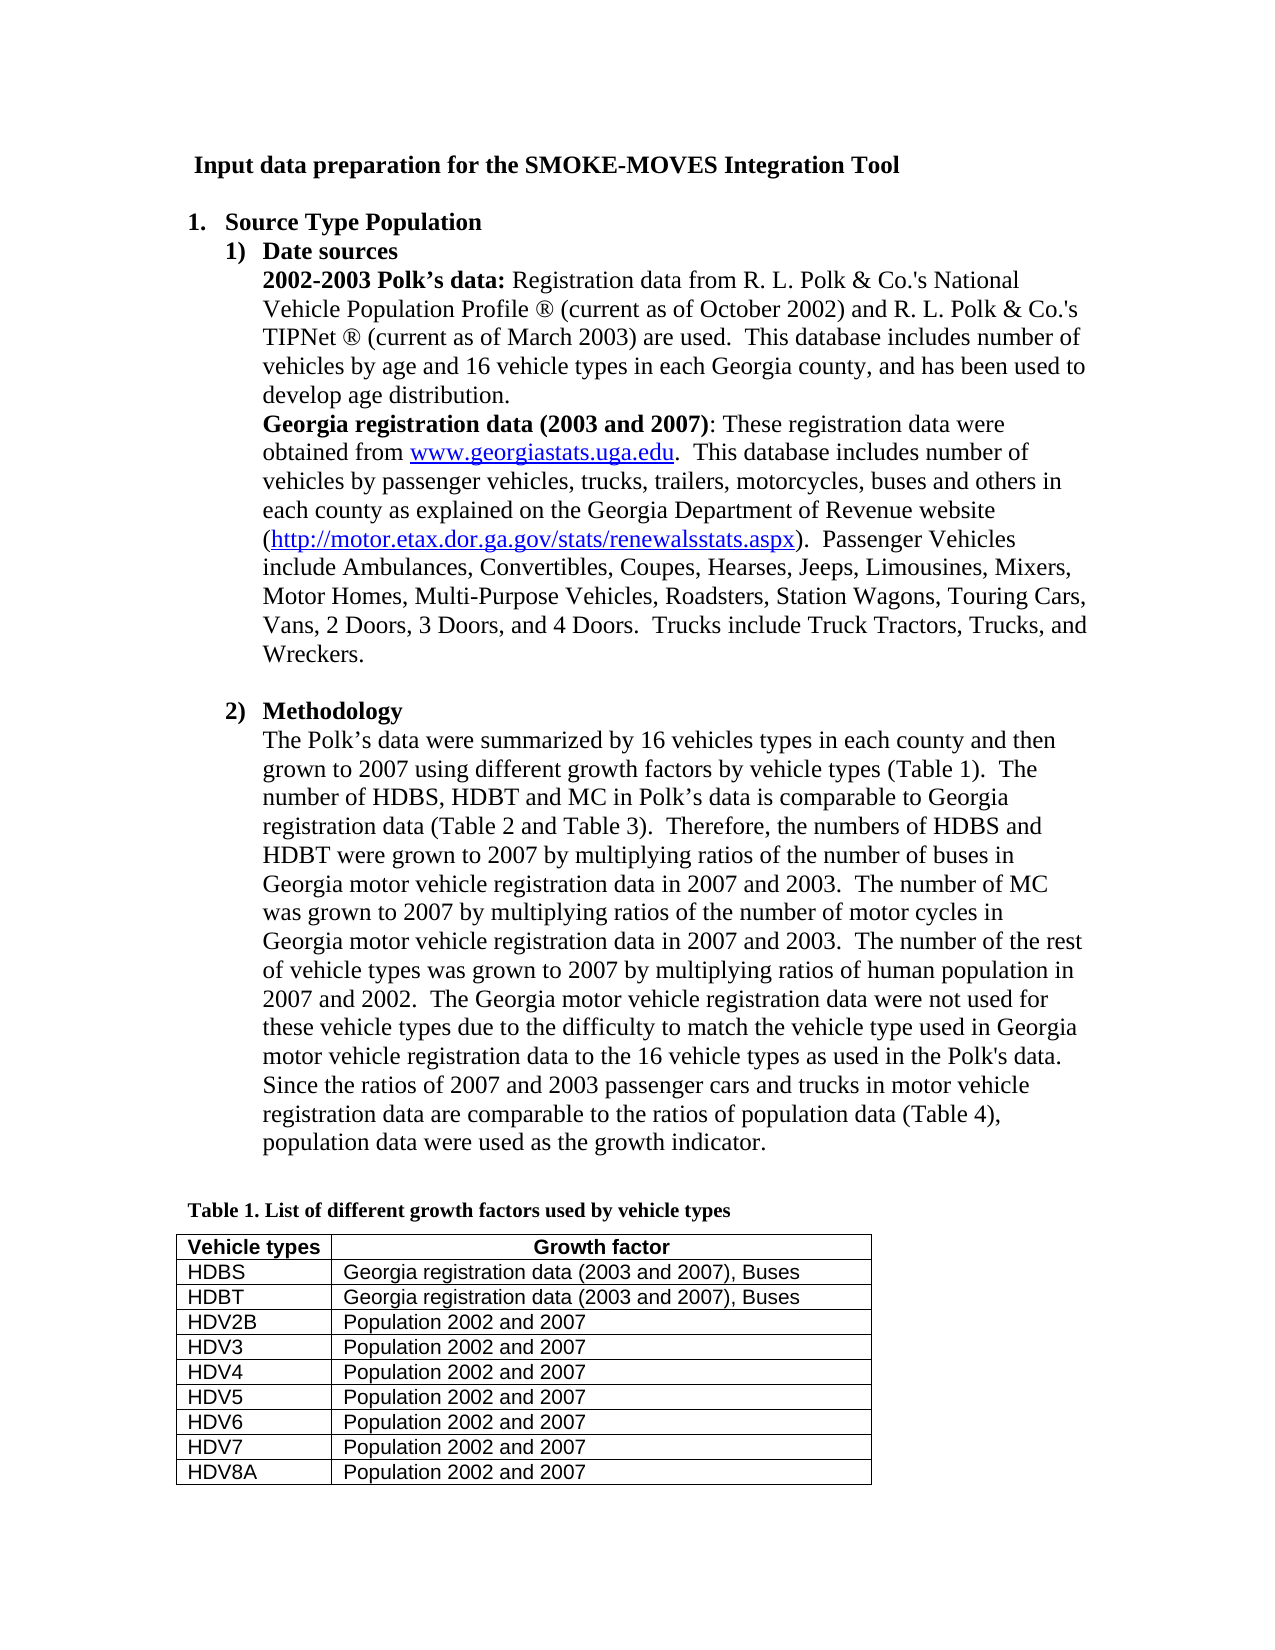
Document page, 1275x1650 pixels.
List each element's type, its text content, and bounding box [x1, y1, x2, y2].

table_cell Georgia registration data (2003 and 2007), Buses [332, 1285, 871, 1309]
table_cell HDV2B [177, 1310, 331, 1334]
list Methodology [225, 696, 1087, 725]
table_cell HDV6 [177, 1410, 331, 1434]
table_header Growth factor [332, 1235, 871, 1259]
text The Polk’s data were summarized by 16 vehicles types in each county and then grown to 2007 using different growth factors by vehicle types (Table 1). The number of HDBS, HDBT and MC in Polk’s data is comparable to Georgia registration data (Table 2 and Table 3). Therefore, the numbers of HDBS and HDBT were grown to 2007 by multiplying ratios of the number of buses in Georgia motor vehicle registration data in 2007 and 2003. The number of MC was grown to 2007 by multiplying ratios of the number of motor cycles in Georgia motor vehicle registration data in 2007 and 2003. The number of the rest of vehicle types was grown to 2007 by multiplying ratios of human population in 2007 and 2002. The Georgia motor vehicle registration data were not used for these vehicle types due to the difficulty to match the vehicle type used in Georgia motor vehicle registration data to the 16 vehicle types as used in the Polk's data. Since the ratios of 2007 and 2003 passenger cars and trucks in motor vehicle registration data are comparable to the ratios of population data (Table 4), population data were used as the growth indicator. [262, 725, 1087, 1156]
table_cell Georgia registration data (2003 and 2007), Buses [332, 1260, 871, 1284]
table_cell HDV3 [177, 1335, 331, 1359]
table_cell HDV7 [177, 1435, 331, 1459]
table_cell Population 2002 and 2007 [332, 1435, 871, 1459]
table_cell Population 2002 and 2007 [332, 1360, 871, 1384]
table_cell HDBS [177, 1260, 331, 1284]
text Table 1. List of different growth factors used by vehicle types [187, 1197, 1087, 1222]
list Date sources [225, 236, 1087, 265]
list Source Type Population [187, 207, 1087, 236]
table_cell HDV4 [177, 1360, 331, 1384]
table_cell Population 2002 and 2007 [332, 1410, 871, 1434]
table_cell HDV5 [177, 1385, 331, 1409]
text 2002-2003 Polk’s data: Registration data from R. L. Polk & Co.'s National Vehicle Population Profile ® (current as of October 2002) and R. L. Polk & Co.'s TIPNet ® (current as of March 2003) are used. This database includes number of vehicles by age and 16 vehicle types in each Georgia county, and has been used to develop age distribution. [262, 265, 1087, 409]
text Georgia registration data (2003 and 2007): These registration data were obtained from www.georgiastats.uga.edu. This database includes number of vehicles by passenger vehicles, trucks, trailers, motorcycles, buses and others in each county as explained on the Georgia Department of Revenue website (http://motor.etax.dor.ga.gov/stats/renewalsstats.aspx). Passenger Vehicles include Ambulances, Convertibles, Coupes, Hearses, Jeeps, Limousines, Mixers, Motor Homes, Multi-Purpose Vehicles, Roadsters, Station Wagons, Touring Cars, Vans, 2 Doors, 3 Doors, and 4 Doors. Trucks include Truck Tractors, Trucks, and Wreckers. [262, 409, 1087, 667]
table_cell HDV8A [177, 1460, 331, 1484]
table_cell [332, 1460, 871, 1484]
table_cell HDBT [177, 1285, 331, 1309]
table_cell Population 2002 and 2007 [332, 1385, 871, 1409]
table_header Vehicle types [177, 1235, 331, 1259]
table_cell Population 2002 and 2007 [332, 1310, 871, 1334]
title Input data preparation for the SMOKE-MOVES Integration Tool [187, 150, 1087, 179]
table_cell Population 2002 and 2007 [332, 1335, 871, 1359]
